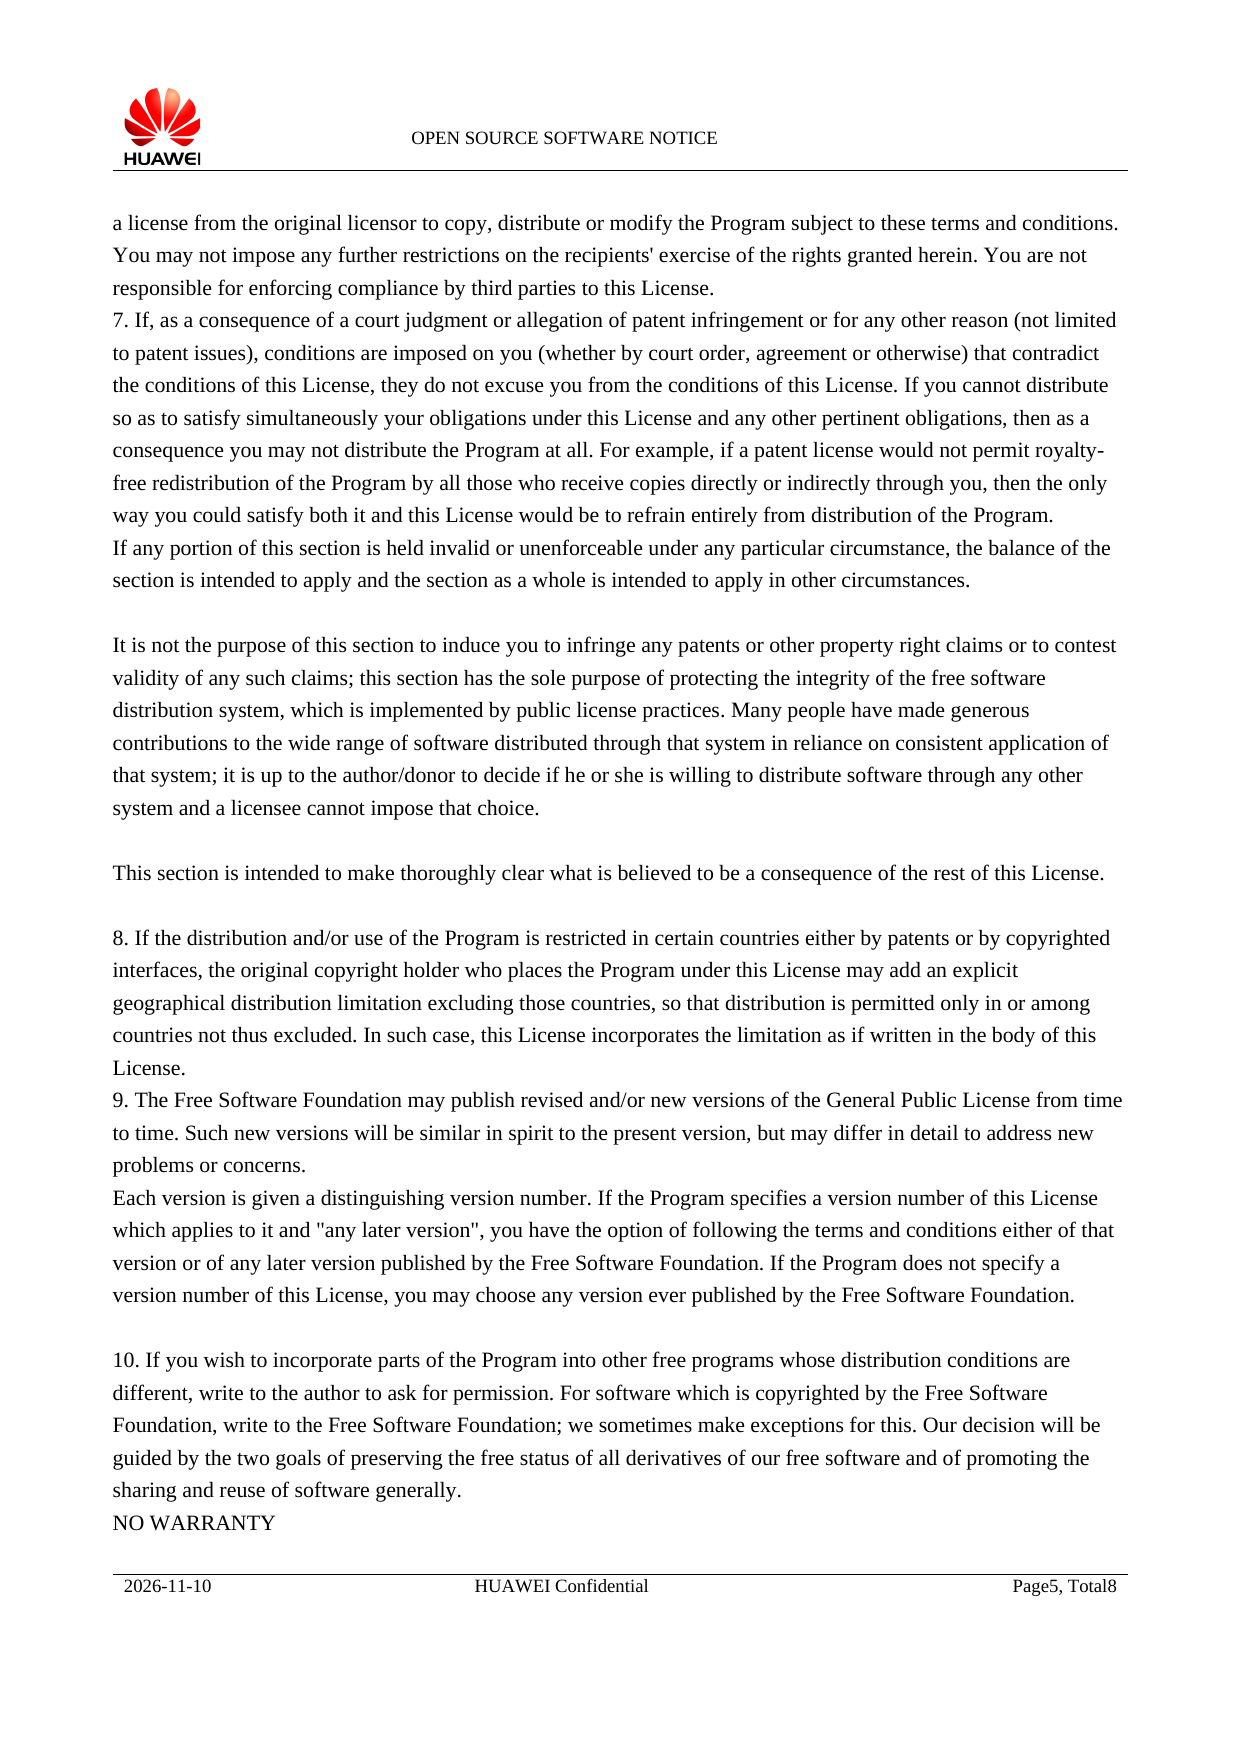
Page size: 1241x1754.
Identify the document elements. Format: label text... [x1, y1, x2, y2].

picture [124, 88, 201, 165]
